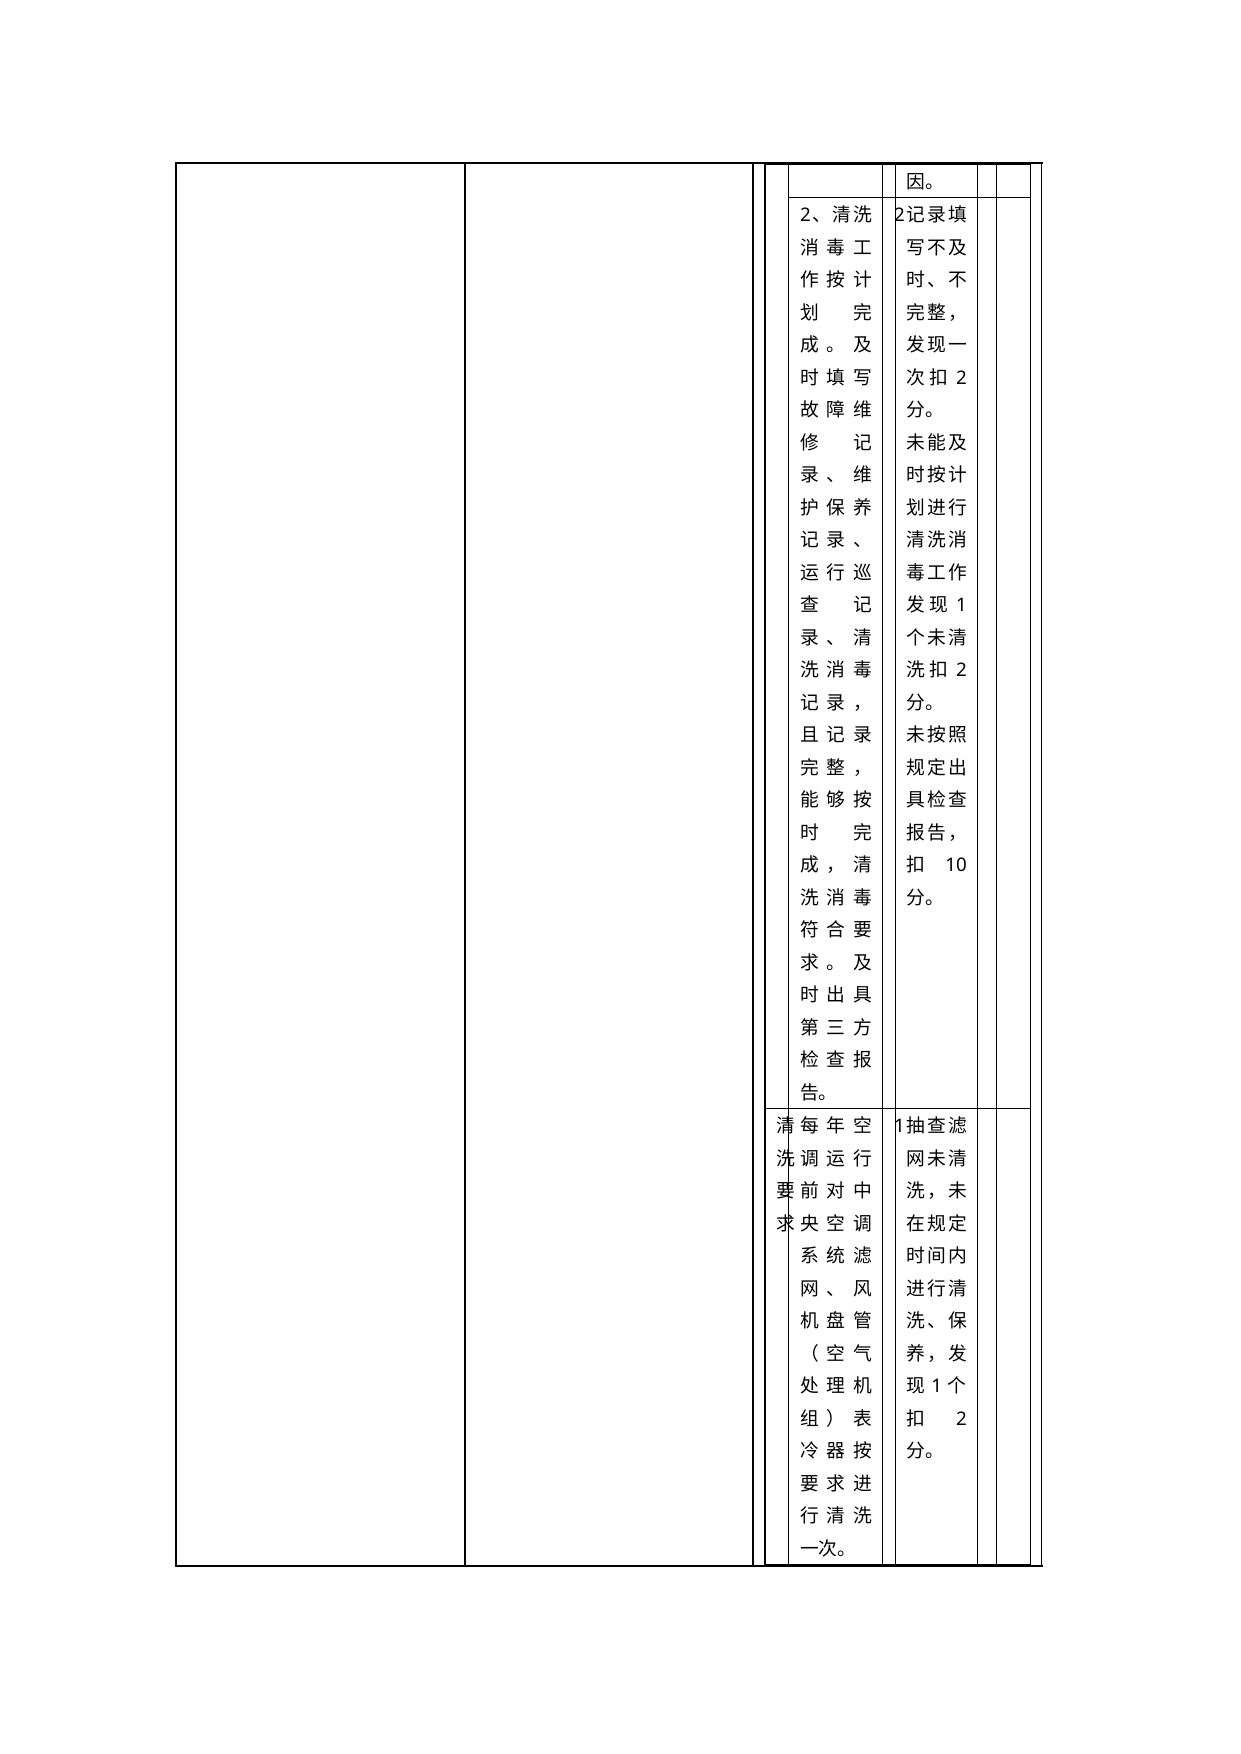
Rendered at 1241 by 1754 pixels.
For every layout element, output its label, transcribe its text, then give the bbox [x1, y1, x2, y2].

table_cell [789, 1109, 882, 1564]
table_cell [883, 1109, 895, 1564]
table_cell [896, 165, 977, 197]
table_cell 1 [177, 164, 464, 1565]
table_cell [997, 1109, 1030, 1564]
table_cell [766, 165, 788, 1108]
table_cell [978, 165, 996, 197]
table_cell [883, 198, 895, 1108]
table_cell [466, 164, 752, 1565]
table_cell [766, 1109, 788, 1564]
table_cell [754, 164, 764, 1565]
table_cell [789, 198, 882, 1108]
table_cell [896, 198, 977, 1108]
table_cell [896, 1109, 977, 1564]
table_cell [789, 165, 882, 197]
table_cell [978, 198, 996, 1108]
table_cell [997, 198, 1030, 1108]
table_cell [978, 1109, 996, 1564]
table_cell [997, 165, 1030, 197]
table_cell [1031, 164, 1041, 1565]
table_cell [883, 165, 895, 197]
